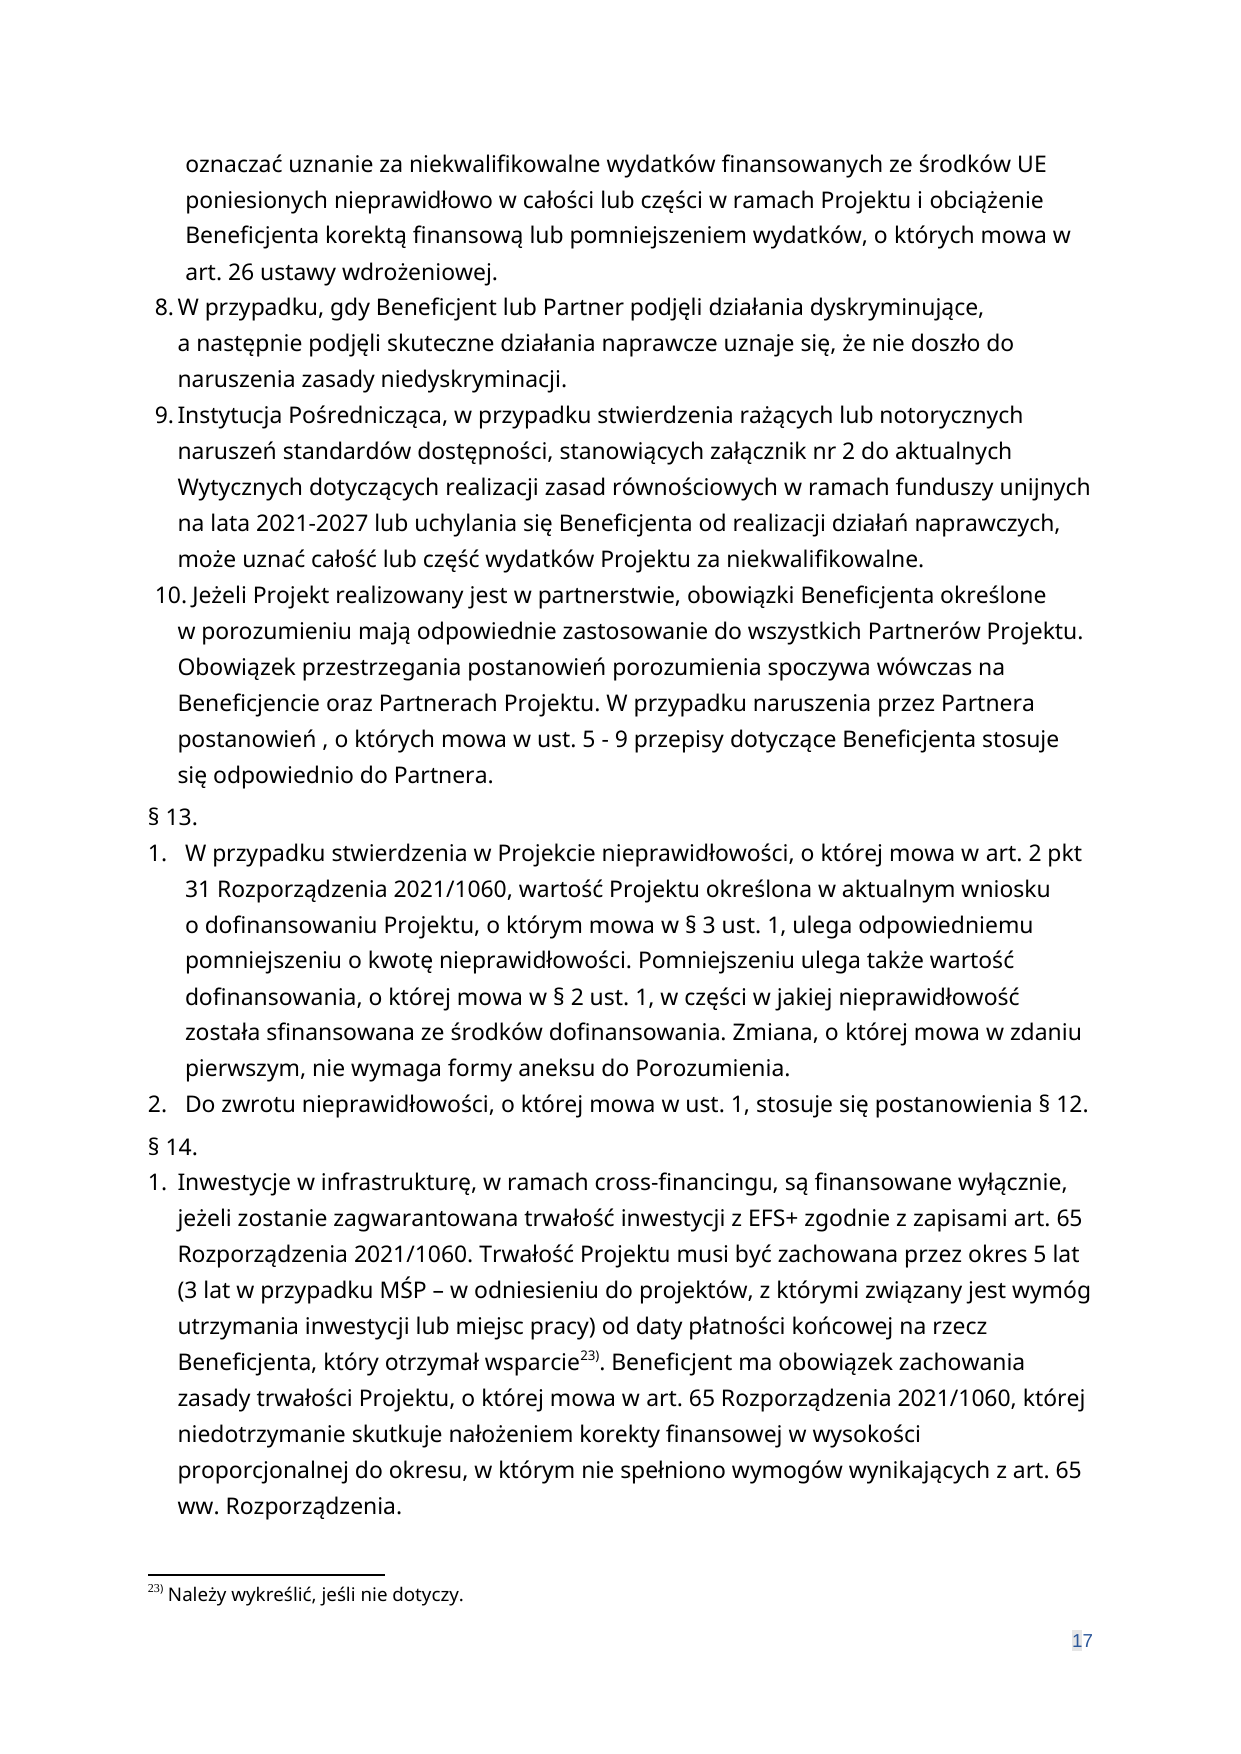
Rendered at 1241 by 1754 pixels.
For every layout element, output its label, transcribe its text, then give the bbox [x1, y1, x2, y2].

list Jeżeli Projekt realizowany jest w partnerstwie, obowiązki Beneficjenta określone w porozumieniu mają odpowiednie zastosowanie do wszystkich Partnerów Projektu. Obowiązek przestrzegania postanowień porozumienia spoczywa wówczas na Beneficjencie oraz Partnerach Projektu. W przypadku naruszenia przez Partnera postanowień , o których mowa w ust. 5 - 9 przepisy dotyczące Beneficjenta stosuje się odpowiednio do Partnera. [154, 579, 1093, 790]
subtitle § 13. [148, 801, 1093, 832]
list W przypadku, gdy Beneficjent lub Partner podjęli działania dyskryminujące, a następnie podjęli skuteczne działania naprawcze uznaje się, że nie doszło do naruszenia zasady niedyskryminacji. [154, 291, 1093, 394]
list Do zwrotu nieprawidłowości, o której mowa w ust. 1, stosuje się postanowienia § 12. [148, 1088, 1093, 1119]
subtitle § 14. [148, 1130, 1093, 1162]
list Instytucja Pośrednicząca, w przypadku stwierdzenia rażących lub notorycznych naruszeń standardów dostępności, stanowiących załącznik nr 2 do aktualnych Wytycznych dotyczących realizacji zasad równościowych w ramach funduszy unijnych na lata 2021-2027 lub uchylania się Beneficjenta od realizacji działań naprawczych, może uznać całość lub część wydatków Projektu za niekwalifikowalne. [154, 399, 1093, 574]
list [148, 148, 1093, 287]
list W przypadku stwierdzenia w Projekcie nieprawidłowości, o której mowa w art. 2 pkt 31 Rozporządzenia 2021/1060, wartość Projektu określona w aktualnym wniosku o dofinansowaniu Projektu, o którym mowa w § 3 ust. 1, ulega odpowiedniemu pomniejszeniu o kwotę nieprawidłowości. Pomniejszeniu ulega także wartość dofinansowania, o której mowa w § 2 ust. 1, w części w jakiej nieprawidłowość została sfinansowana ze środków dofinansowania. Zmiana, o której mowa w zdaniu pierwszym, nie wymaga formy aneksu do Porozumienia. [148, 837, 1093, 1083]
list Inwestycje w infrastrukturę, w ramach cross-financingu, są finansowane wyłącznie, jeżeli zostanie zagwarantowana trwałość inwestycji z EFS+ zgodnie z zapisami art. 65 Rozporządzenia 2021/1060. Trwałość Projektu musi być zachowana przez okres 5 lat (3 lat w przypadku MŚP – w odniesieniu do projektów, z którymi związany jest wymóg utrzymania inwestycji lub miejsc pracy) od daty płatności końcowej na rzecz Beneficjenta, który otrzymał wsparcie). Beneficjent ma obowiązek zachowania zasady trwałości Projektu, o której mowa w art. 65 Rozporządzenia 2021/1060, której niedotrzymanie skutkuje nałożeniem korekty finansowej w wysokości proporcjonalnej do okresu, w którym nie spełniono wymogów wynikających z art. 65 ww. Rozporządzenia. [148, 1166, 1093, 1521]
